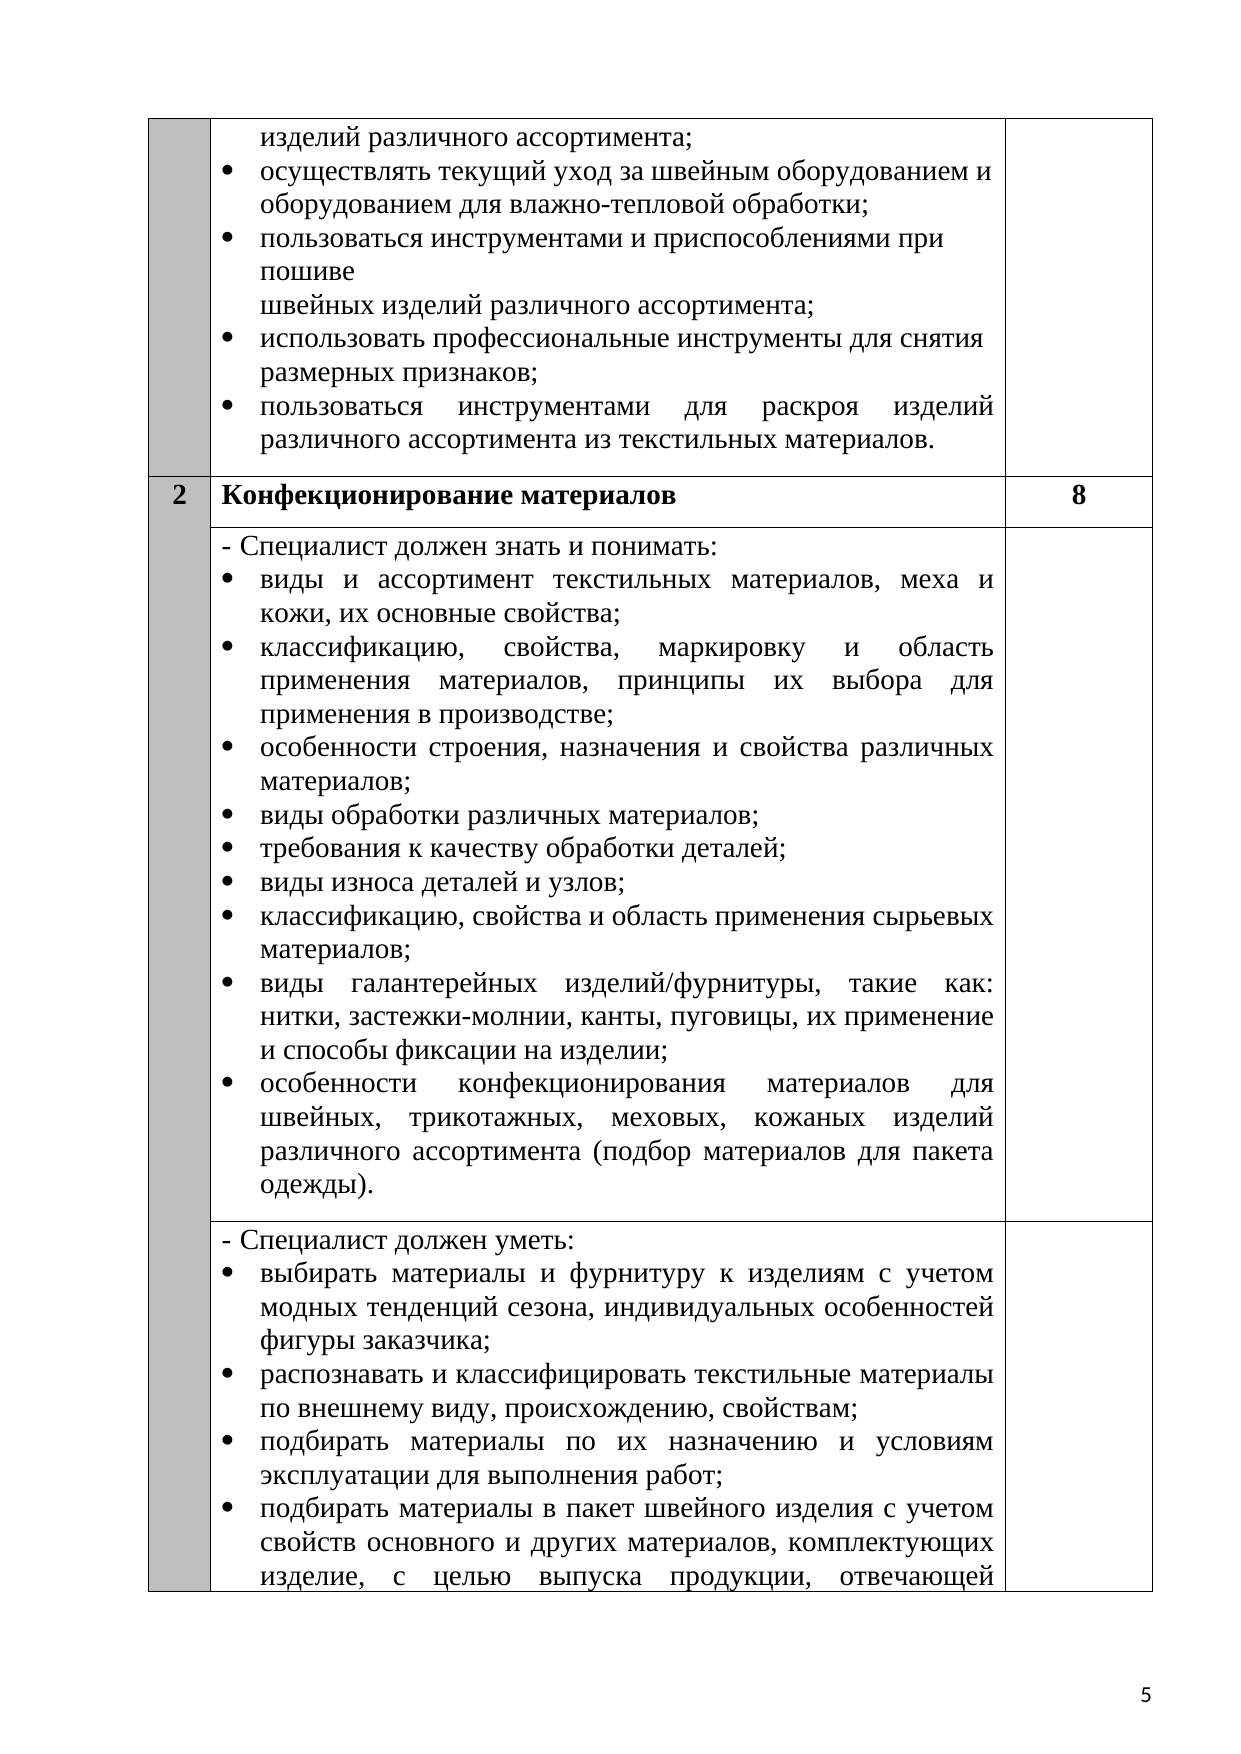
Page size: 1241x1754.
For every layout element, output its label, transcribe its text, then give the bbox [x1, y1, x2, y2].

table_cell Конфекционирование материалов [211, 477, 1005, 527]
table_cell 8 [1006, 477, 1152, 527]
table_cell [1006, 1222, 1152, 1591]
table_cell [211, 1222, 1005, 1591]
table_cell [211, 119, 1005, 476]
table_cell 2 [149, 477, 210, 1591]
table_cell - Специалист должен знать и понимать: виды и ассортимент текстильных материалов, меха и кожи, их основные свойства; классификацию, свойства, маркировку и область применения материалов, принципы их выбора для применения в производстве; особенности строения, назначения и свойства различных материалов; виды обработки различных материалов; требования к качеству обработки деталей; виды износа деталей и узлов; классификацию, свойства и область применения сырьевых материалов; виды галантерейных изделий/фурнитуры, такие как: нитки, застежки-молнии, канты, пуговицы, их применение и способы фиксации на изделии; особенности конфекционирования материалов для швейных, трикотажных, меховых, кожаных изделий различного ассортимента (подбор материалов для пакета одежды). [211, 528, 1005, 1221]
table_cell [1006, 528, 1152, 1221]
table_cell [1006, 119, 1152, 476]
